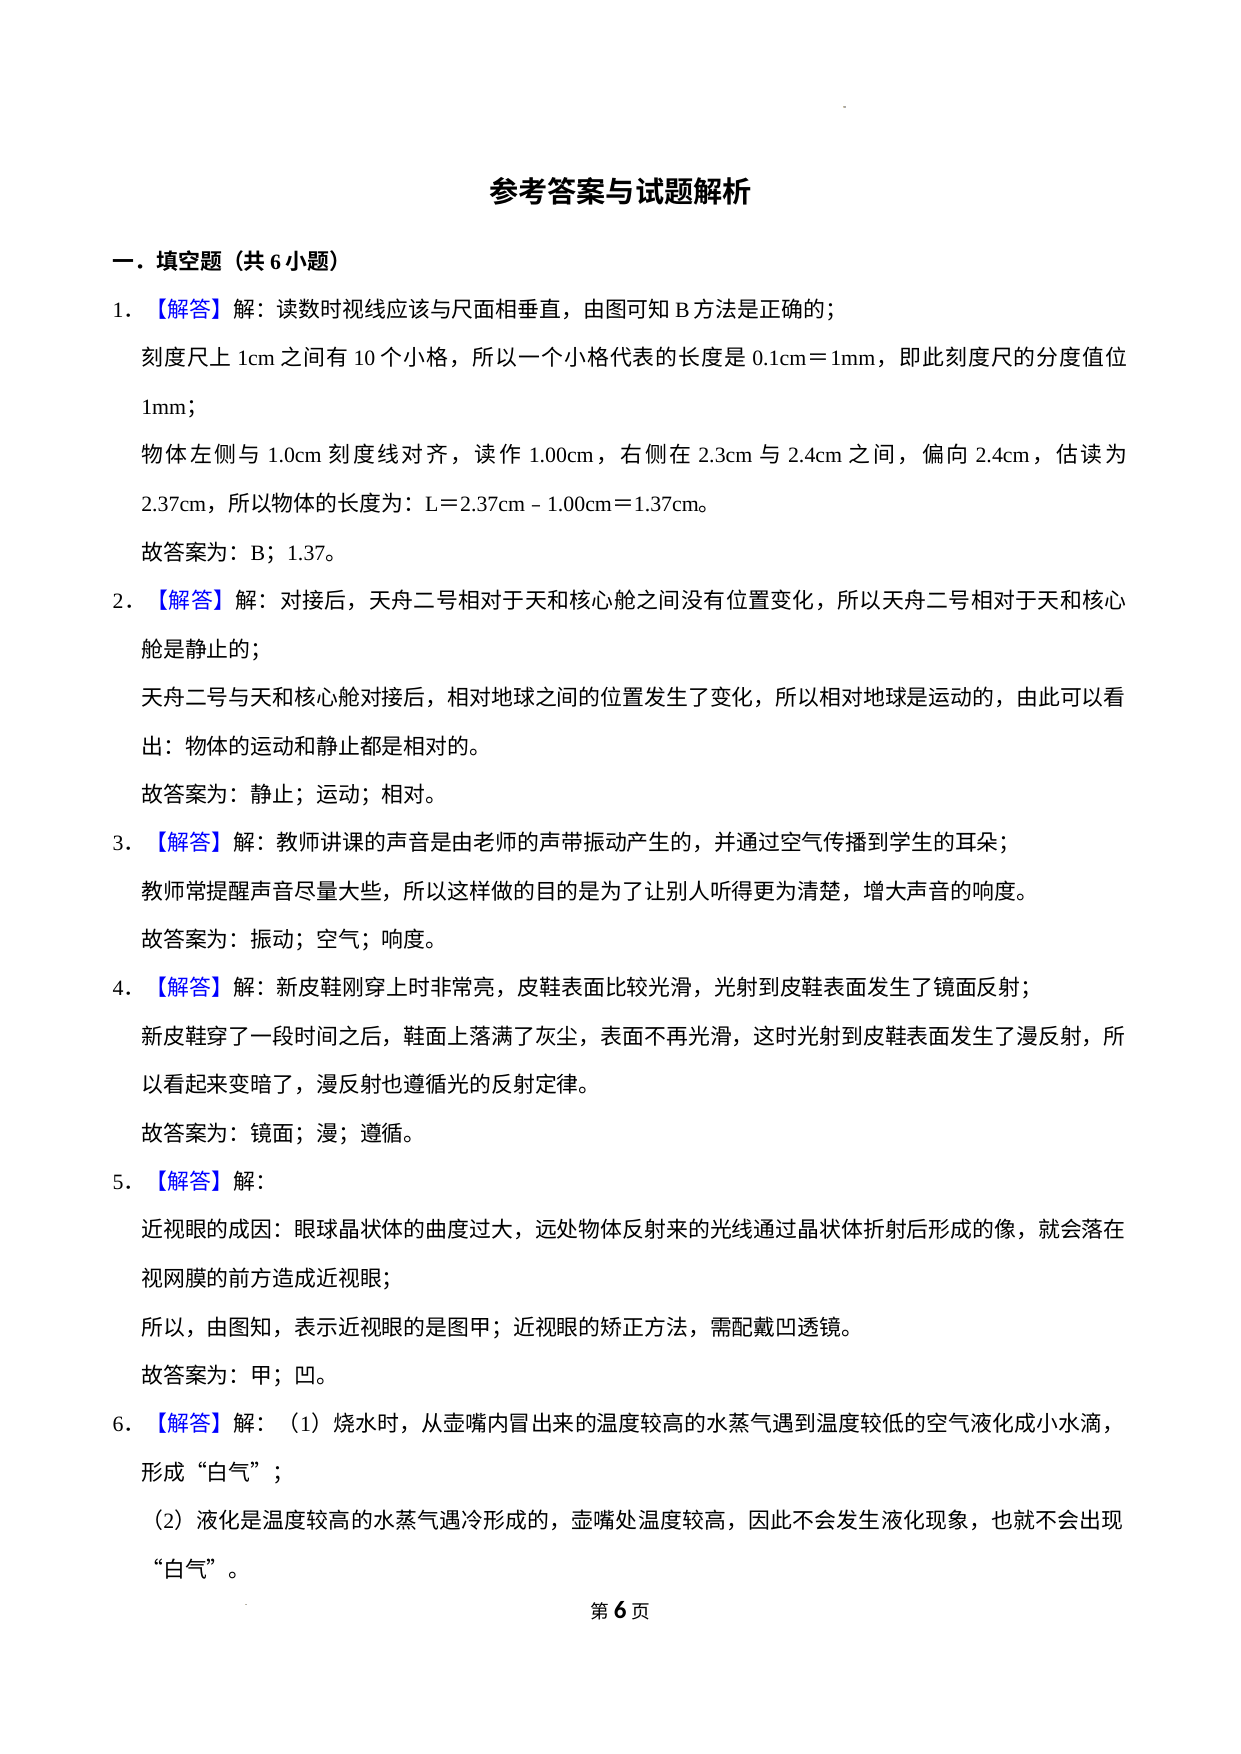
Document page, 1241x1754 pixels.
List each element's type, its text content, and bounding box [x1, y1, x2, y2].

text 6．【解答】解：（1）烧水时，从壶嘴内冒出来的温度较高的水蒸气遇到温度较低的空气液化成小水滴，形成“白气”； [112, 1406, 1128, 1487]
text 3．【解答】解：教师讲课的声音是由老师的声带振动产生的，并通过空气传播到学生的耳朵； [112, 825, 1128, 857]
text 教师常提醒声音尽量大些，所以这样做的目的是为了让别人听得更为清楚，增大声音的响度。 [141, 873, 1128, 906]
text 一．填空题（共6小题） [112, 243, 1128, 276]
text 故答案为：B；1.37。 [141, 534, 1128, 567]
text 1．【解答】解：读数时视线应该与尺面相垂直，由图可知B方法是正确的； [112, 292, 1128, 324]
text 4．【解答】解：新皮鞋刚穿上时非常亮，皮鞋表面比较光滑，光射到皮鞋表面发生了镜面反射； [112, 970, 1128, 1002]
text 2．【解答】解：对接后，天舟二号相对于天和核心舱之间没有位置变化，所以天舟二号相对于天和核心舱是静止的； [112, 582, 1128, 664]
text 故答案为：镜面；漫；遵循。 [141, 1115, 1128, 1148]
text 新皮鞋穿了一段时间之后，鞋面上落满了灰尘，表面不再光滑，这时光射到皮鞋表面发生了漫反射，所以看起来变暗了，漫反射也遵循光的反射定律。 [141, 1018, 1128, 1099]
text 天舟二号与天和核心舱对接后，相对地球之间的位置发生了变化，所以相对地球是运动的，由此可以看出：物体的运动和静止都是相对的。 [141, 679, 1128, 761]
text 故答案为：静止；运动；相对。 [141, 777, 1128, 809]
text 故答案为：甲；凹。 [141, 1357, 1128, 1390]
text 故答案为：振动；空气；响度。 [141, 922, 1128, 954]
text 参考答案与试题解析 [112, 157, 1128, 222]
text 刻度尺上1cm之间有10个小格，所以一个小格代表的长度是0.1cm＝1mm，即此刻度尺的分度值位1mm； [141, 340, 1128, 421]
text 所以，由图知，表示近视眼的是图甲；近视眼的矫正方法，需配戴凹透镜。 [141, 1309, 1128, 1342]
text （2）液化是温度较高的水蒸气遇冷形成的，壶嘴处温度较高，因此不会发生液化现象，也就不会出现“白气”。 [141, 1503, 1128, 1584]
text 近视眼的成因：眼球晶状体的曲度过大，远处物体反射来的光线通过晶状体折射后形成的像，就会落在视网膜的前方造成近视眼； [141, 1212, 1128, 1293]
text 物体左侧与1.0cm刻度线对齐，读作1.00cm，右侧在2.3cm与2.4cm之间，偏向2.4cm，估读为2.37cm，所以物体的长度为：L＝2.37cm﹣1.00cm＝1.37cm。 [141, 437, 1128, 518]
text 5．【解答】解： [112, 1164, 1128, 1196]
